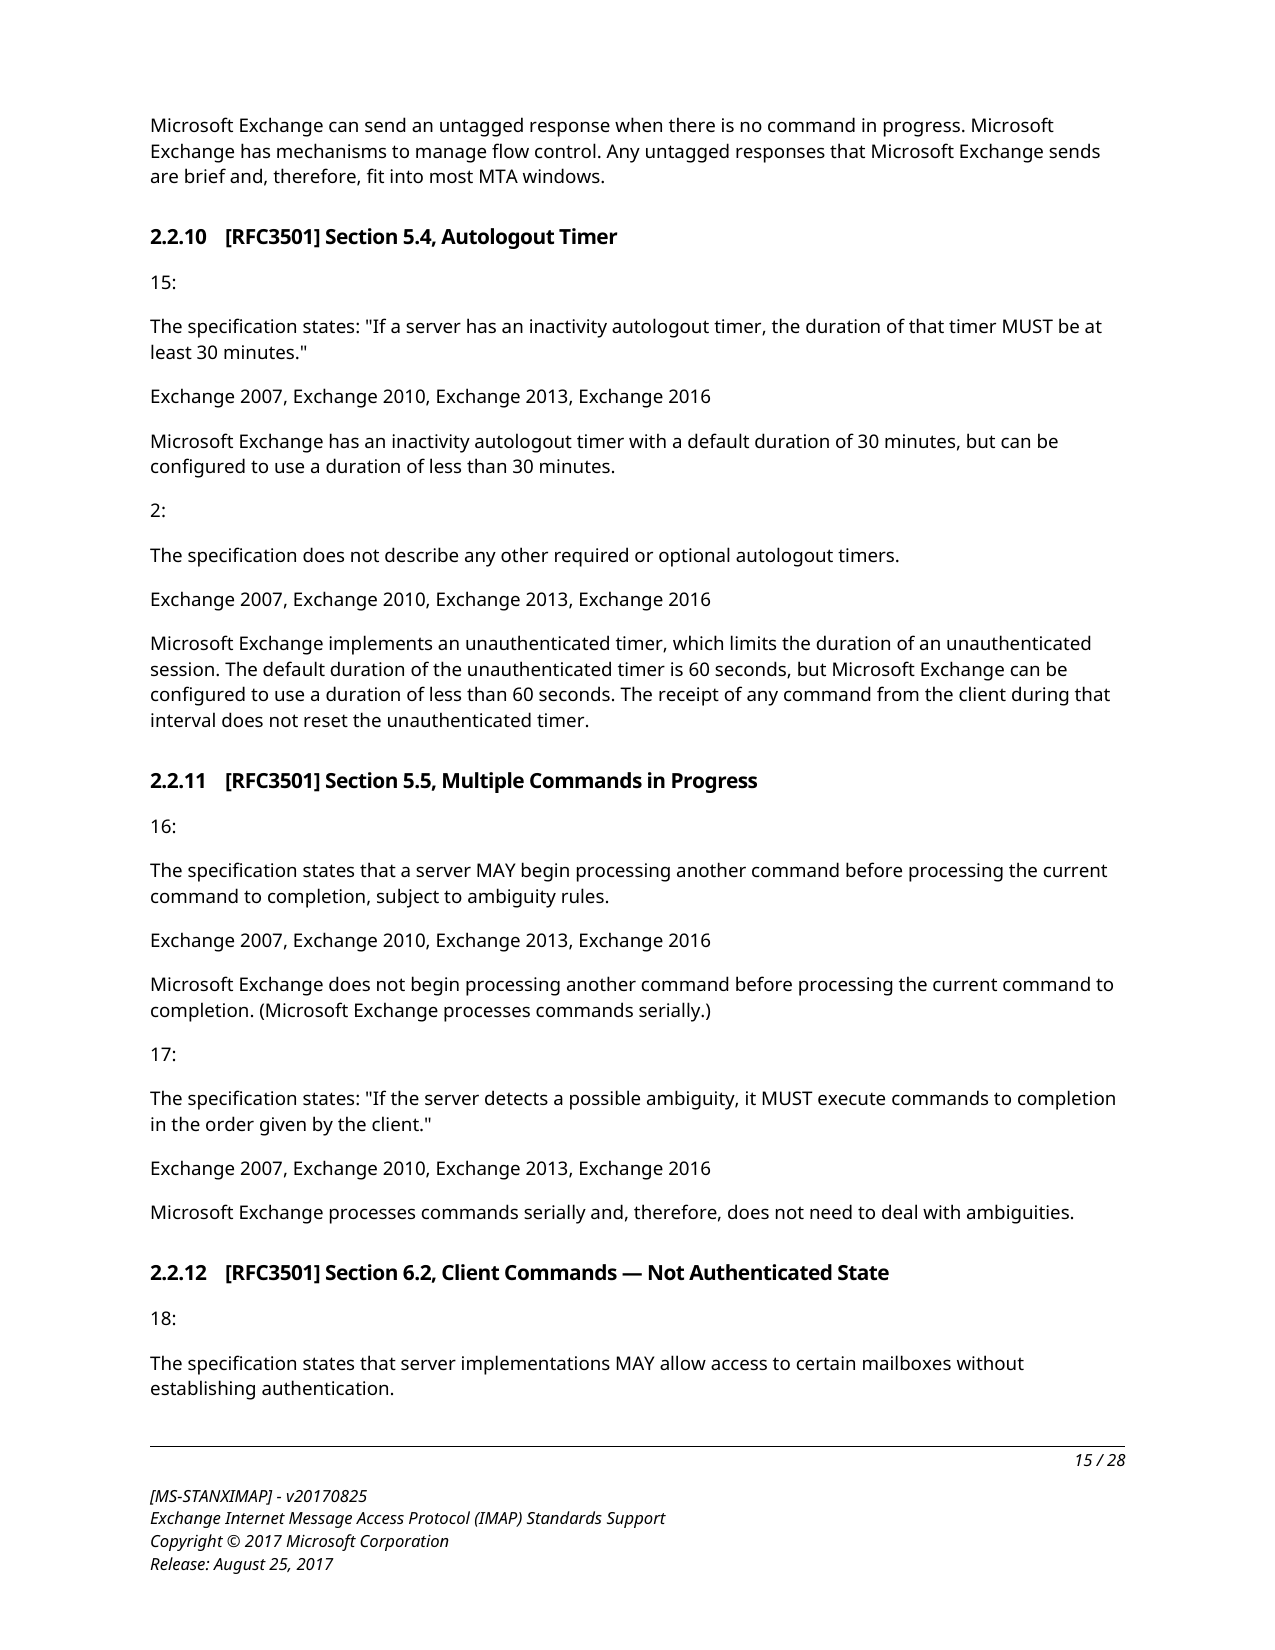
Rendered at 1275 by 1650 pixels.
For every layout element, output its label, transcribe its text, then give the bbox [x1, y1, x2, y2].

text The specification states: "If a server has an inactivity autologout timer, the duration of that timer MUST be at least 30 minutes." [150, 314, 1125, 365]
text Exchange 2007, Exchange 2010, Exchange 2013, Exchange 2016 [150, 586, 1125, 612]
text Exchange 2007, Exchange 2010, Exchange 2013, Exchange 2016 [150, 384, 1125, 409]
text Exchange 2007, Exchange 2010, Exchange 2013, Exchange 2016 [150, 1155, 1125, 1181]
text The specification states: "If the server detects a possible ambiguity, it MUST execute commands to completion in the order given by the client." [150, 1086, 1125, 1137]
text V0018: [150, 1306, 1125, 1331]
text The specification does not describe any other required or optional autologout timers. [150, 542, 1125, 567]
text Microsoft Exchange implements an unauthenticated timer, which limits the duration of an unauthenticated session. The default duration of the unauthenticated timer is 60 seconds, but Microsoft Exchange can be configured to use a duration of less than 60 seconds. The receipt of any command from the client during that interval does not reset the unauthenticated timer. [150, 631, 1125, 733]
subtitle [RFC3501] Section 5.4, Autologout Timer [150, 222, 1125, 251]
text Microsoft Exchange processes commands serially and, therefore, does not need to deal with ambiguities. [150, 1199, 1125, 1225]
text V0015: [150, 269, 1125, 295]
subtitle [RFC3501] Section 5.5, Multiple Commands in Progress [150, 766, 1125, 794]
text E0002: [150, 498, 1125, 523]
text Microsoft Exchange does not begin processing another command before processing the current command to completion. (Microsoft Exchange processes commands serially.) [150, 971, 1125, 1022]
subtitle [RFC3501] Section 6.2, Client Commands — Not Authenticated State [150, 1258, 1125, 1287]
text Microsoft Exchange has an inactivity autologout timer with a default duration of 30 minutes, but can be configured to use a duration of less than 30 minutes. [150, 428, 1125, 479]
text The specification states that server implementations MAY allow access to certain mailboxes without establishing authentication. [150, 1350, 1125, 1401]
text V0017: [150, 1041, 1125, 1067]
text Exchange 2007, Exchange 2010, Exchange 2013, Exchange 2016 [150, 927, 1125, 953]
text Microsoft Exchange can send an untagged response when there is no command in progress. Microsoft Exchange has mechanisms to manage flow control. Any untagged responses that Microsoft Exchange sends are brief and, therefore, fit into most MTA windows. [150, 112, 1125, 189]
text The specification states that a server MAY begin processing another command before processing the current command to completion, subject to ambiguity rules. [150, 857, 1125, 908]
text V0016: [150, 813, 1125, 839]
